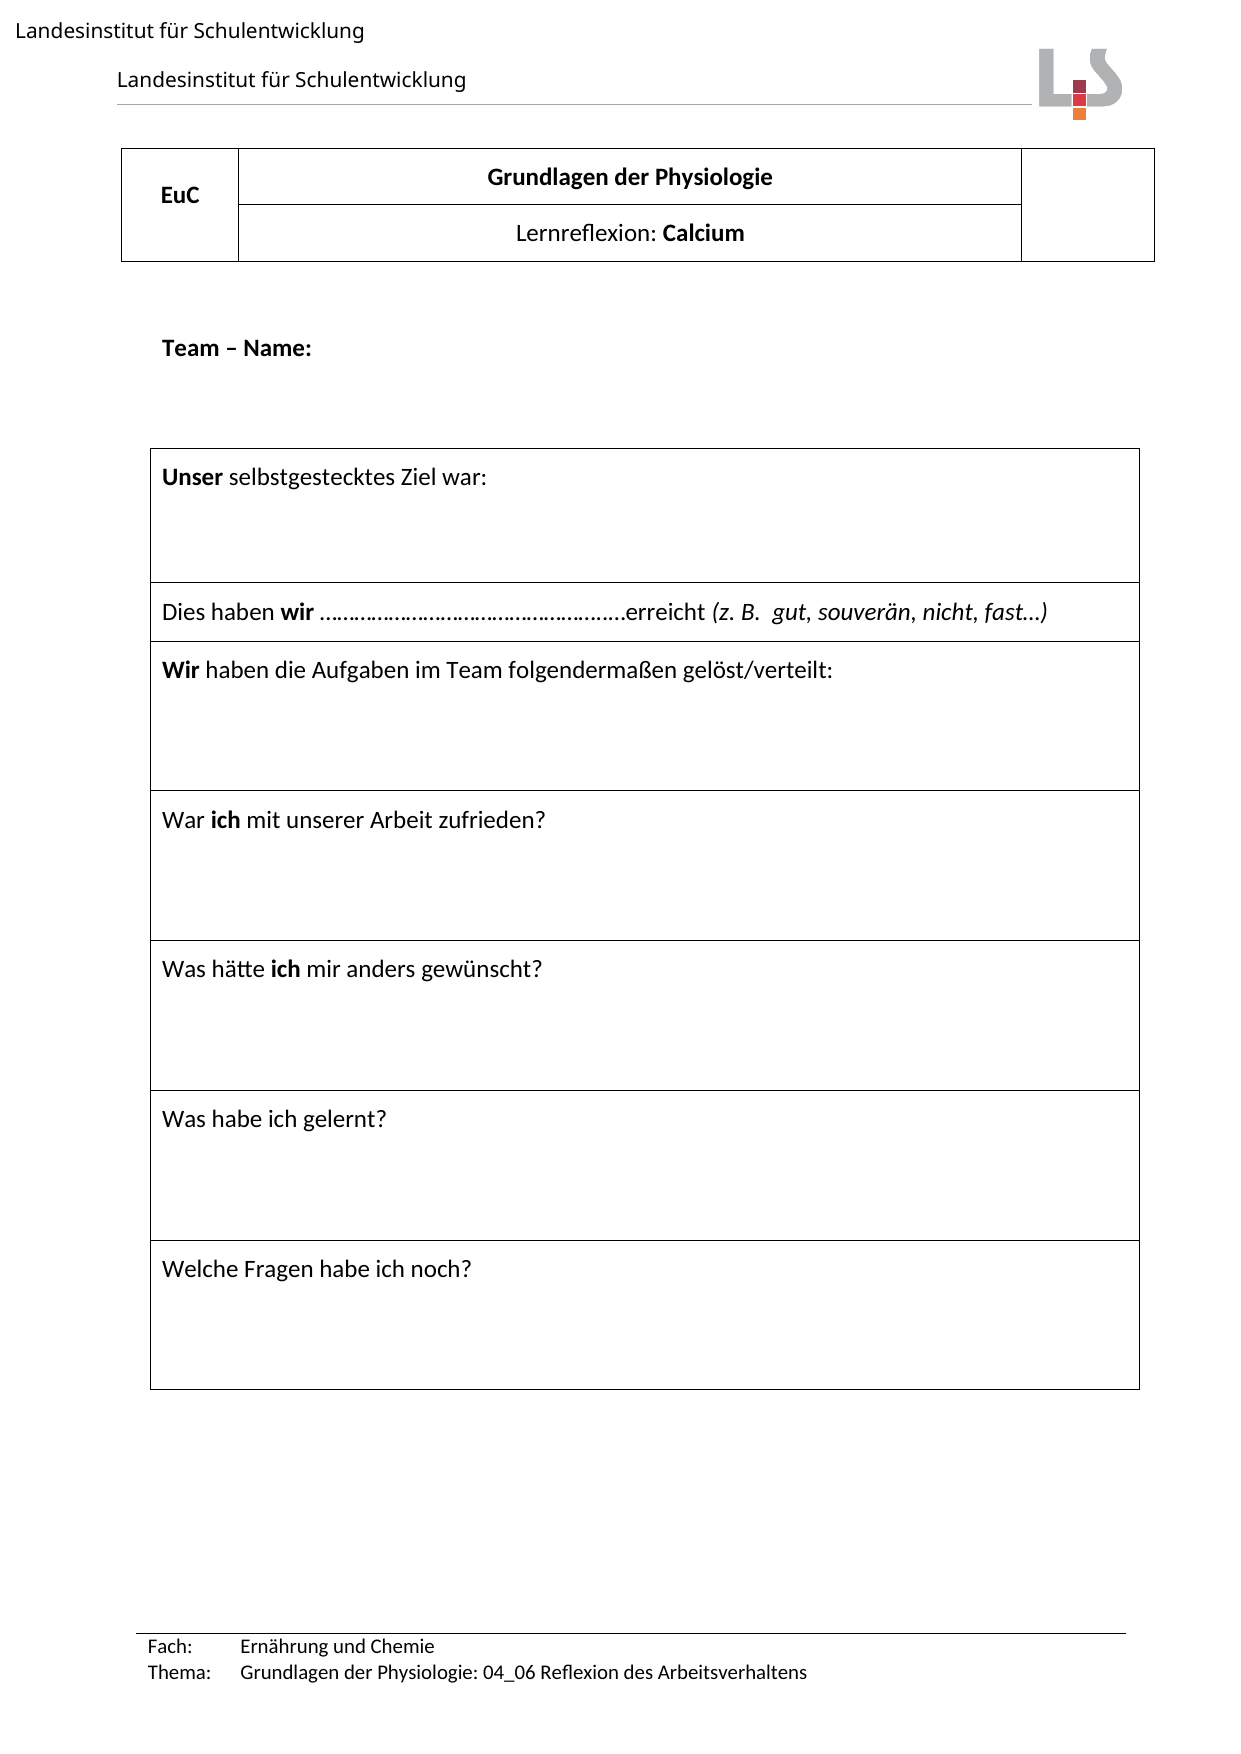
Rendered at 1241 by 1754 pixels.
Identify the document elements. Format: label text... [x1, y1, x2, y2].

table_cell Was habe ich gelernt? [151, 1091, 1139, 1239]
table_header [1022, 149, 1154, 261]
table_cell Wir haben die Aufgaben im Team folgendermaßen gelöst/verteilt: [151, 642, 1139, 790]
table_header Team – Name: [151, 320, 1139, 448]
table_cell Was hätte ich mir anders gewünscht? [151, 941, 1139, 1090]
table_cell Lernreflexion: Calcium [239, 205, 1021, 261]
table_cell Welche Fragen habe ich noch? [151, 1241, 1139, 1389]
table_cell War ich mit unserer Arbeit zufrieden? [151, 791, 1139, 940]
table_cell Dies haben wir …………………………………………..…erreicht (z. B. gut, souverän, nicht, fast…) [151, 583, 1139, 641]
table_header EuC [122, 149, 238, 261]
table_header Grundlagen der Physiologie [239, 149, 1021, 204]
table_cell Unser selbstgestecktes Ziel war: [151, 449, 1139, 582]
